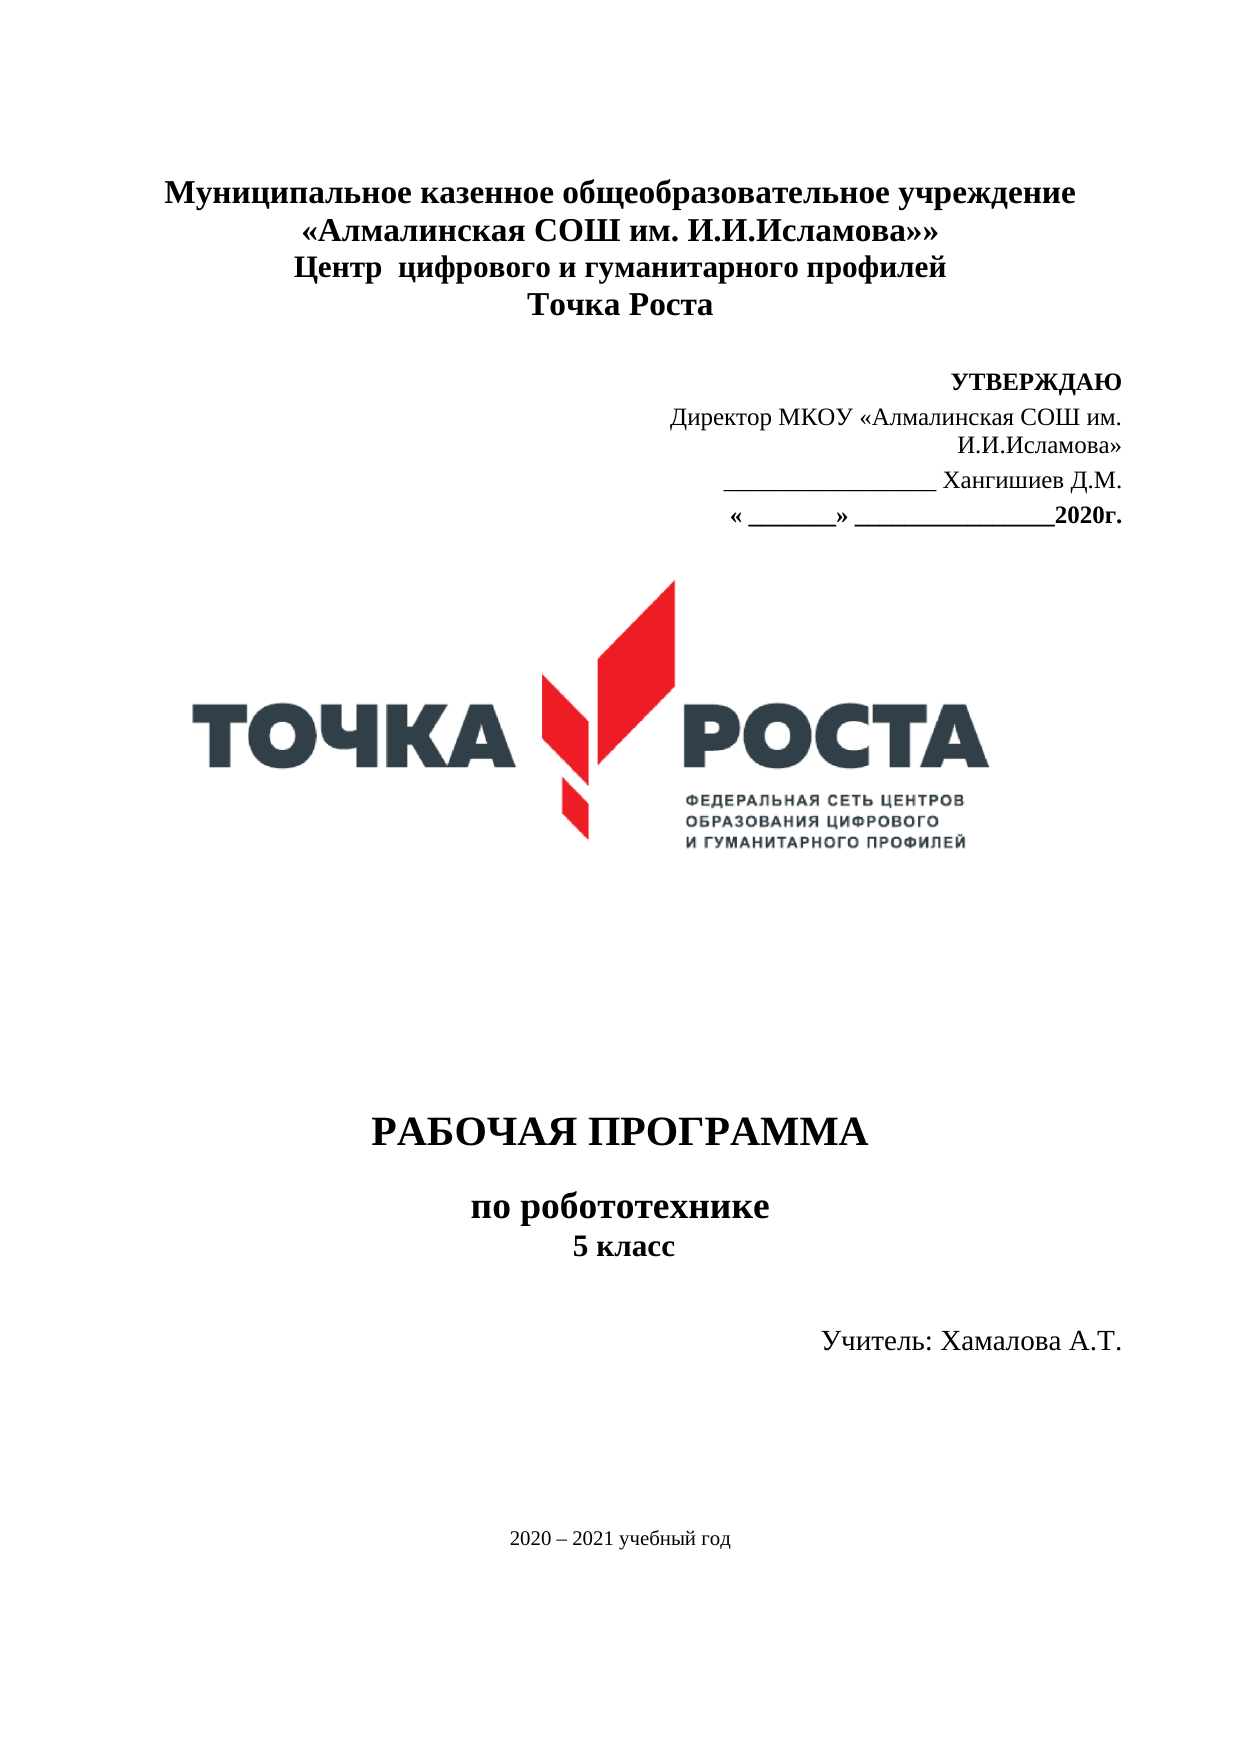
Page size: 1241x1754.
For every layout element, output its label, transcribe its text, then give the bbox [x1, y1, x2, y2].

text 5 класс [118, 1227, 1122, 1263]
text 2020 – 2021 учебный год [118, 1525, 1122, 1549]
text по робототехнике [118, 1184, 1122, 1227]
text Учитель: Хамалова А.Т. [118, 1323, 1122, 1357]
text Точка Роста [118, 284, 1122, 323]
text Центр цифрового и гуманитарного профилей [118, 249, 1122, 284]
text РАБОЧАЯ ПРОГРАММА [118, 1107, 1122, 1154]
text _________________ Хангишиев Д.М. [118, 465, 1122, 494]
text Муниципальное казенное общеобразовательное учреждение «Алмалинская СОШ им. И.И.Исламова»» [118, 172, 1122, 249]
text Директор МКОУ «Алмалинская СОШ им. И.И.Исламова» [118, 402, 1122, 459]
picture [156, 558, 1036, 890]
text « _______» ________________2020г. [118, 500, 1122, 529]
text УТВЕРЖДАЮ [118, 367, 1122, 396]
